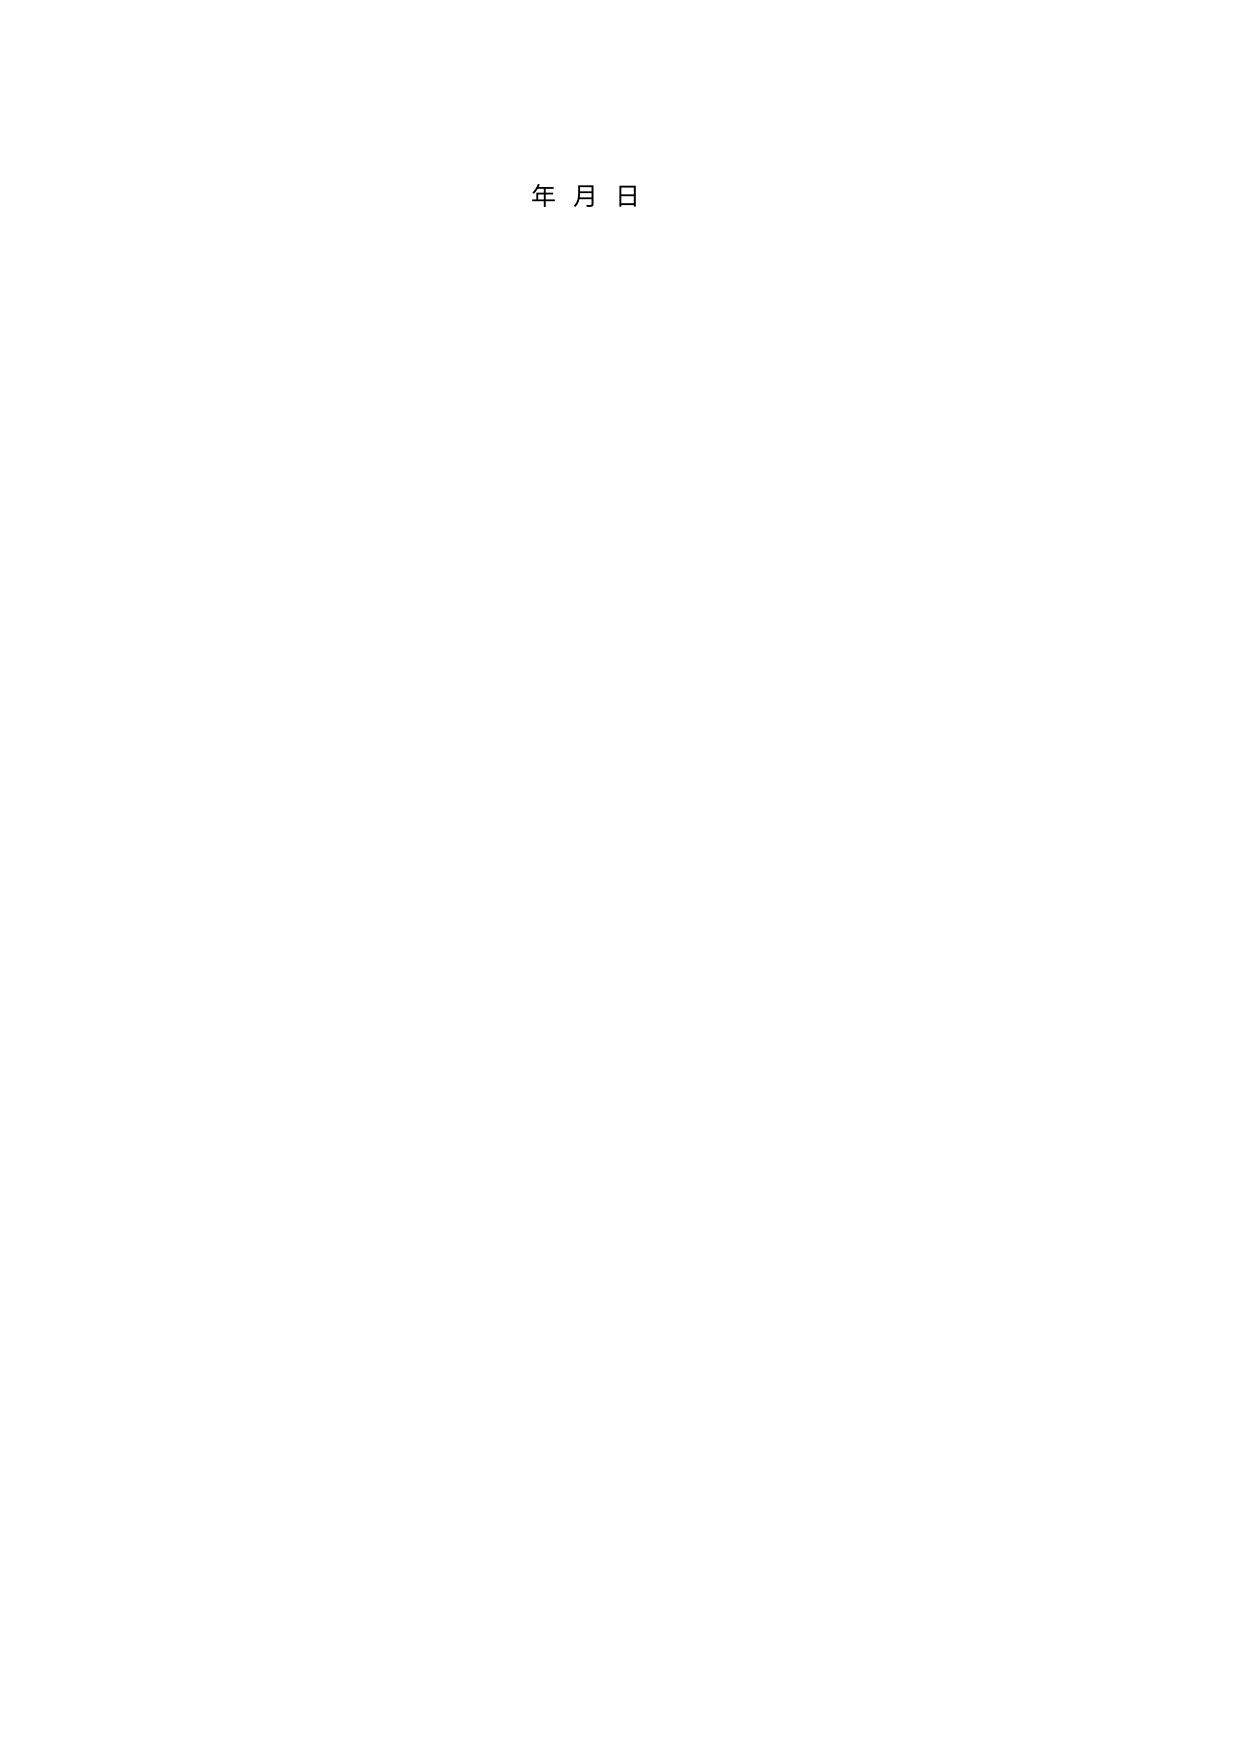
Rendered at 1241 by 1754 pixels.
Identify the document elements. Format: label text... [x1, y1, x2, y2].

text 年 月 日 [148, 162, 1093, 227]
